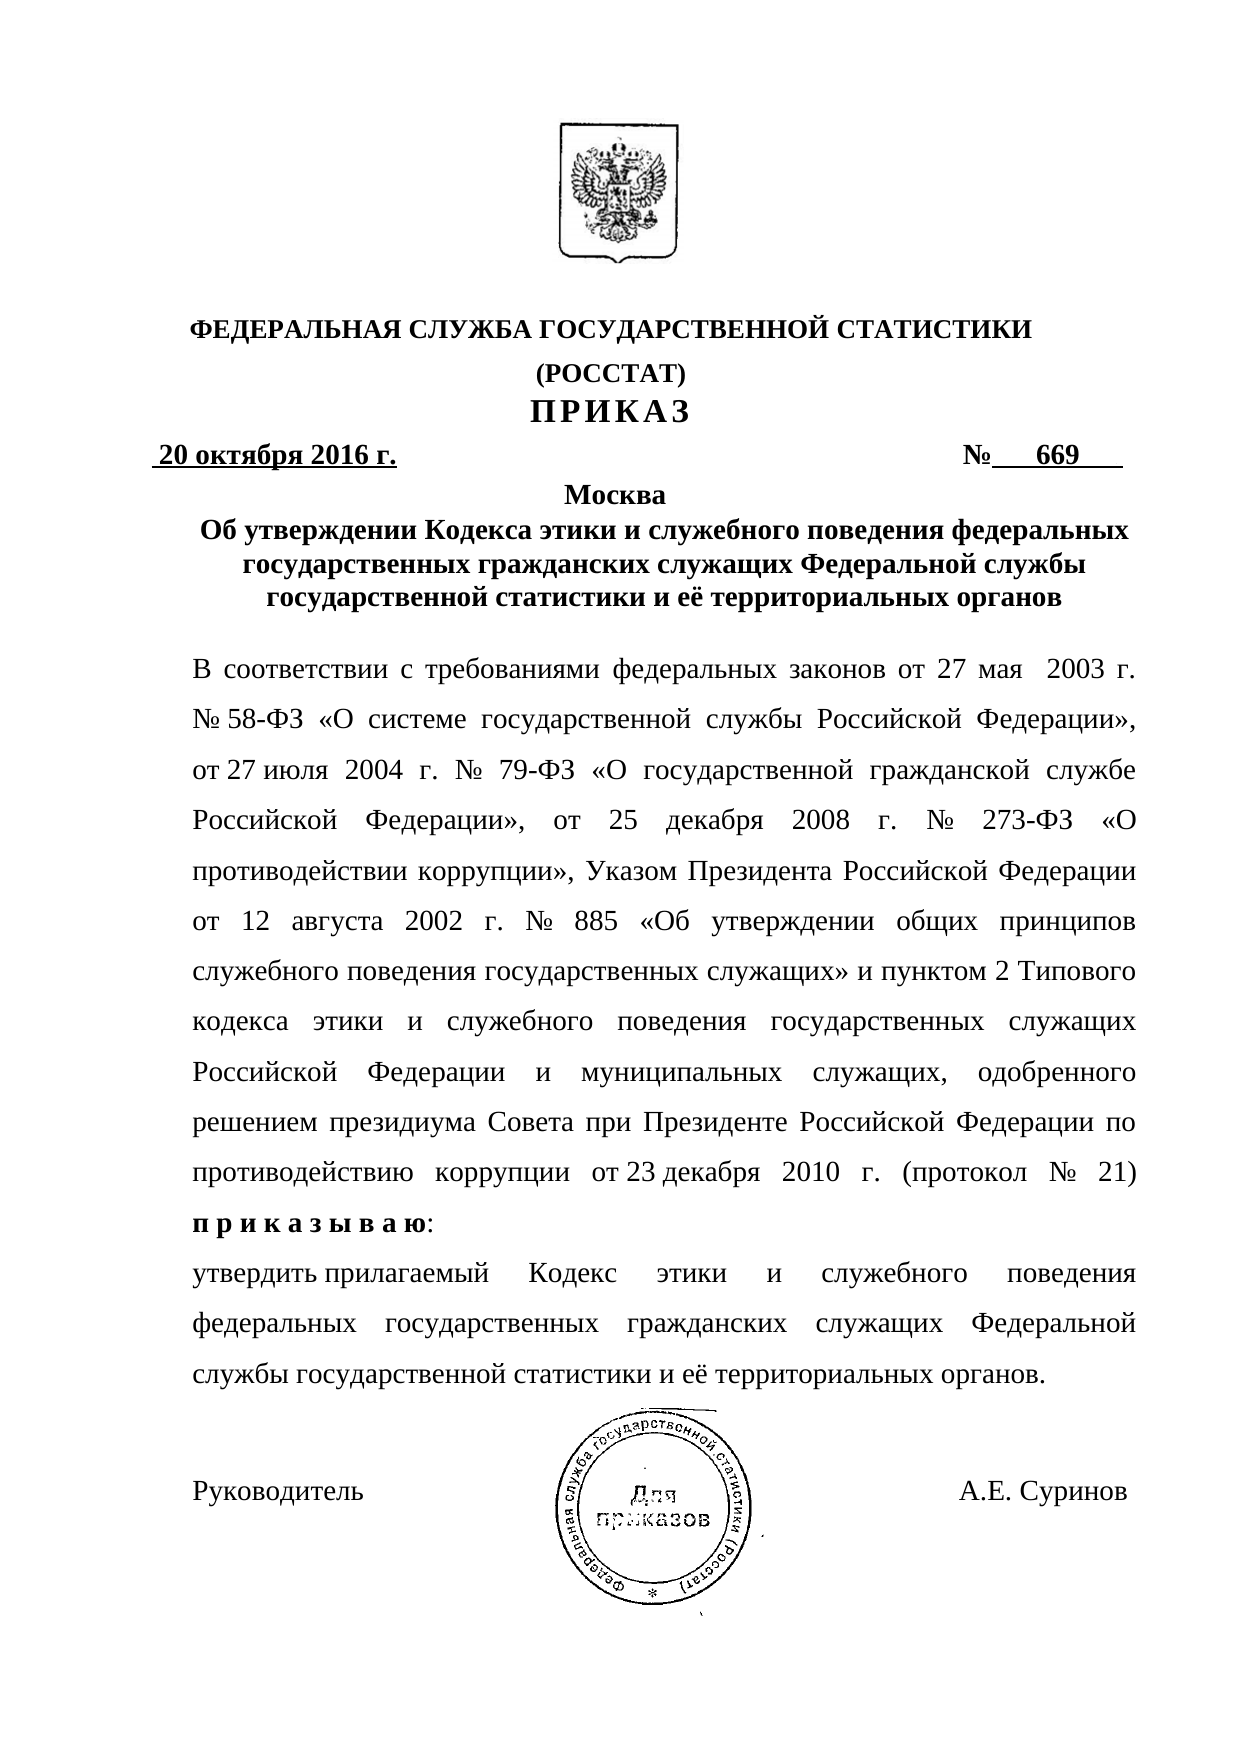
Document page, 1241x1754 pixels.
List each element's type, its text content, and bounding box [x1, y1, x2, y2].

text утвердить прилагаемый Кодекс этики и служебного поведения федеральных государственных гражданских служащих Федеральной службы государственной статистики и её территориальных органов. [192, 1255, 1137, 1389]
text Об утверждении Кодекса этики и служебного поведения федеральных государственных гражданских служащих Федеральной службы государственной статистики и её территориальных органов [192, 473, 1137, 613]
text Руководитель А.Е. Суринов [192, 1473, 513, 1507]
text 20 октября 2016 г. № 669 . [151, 433, 1156, 473]
text Руководитель А.Е. Суринов [767, 1473, 1137, 1507]
picture [552, 118, 684, 264]
text Москва [520, 473, 1156, 512]
text (РОССТАТ) [146, 347, 1075, 391]
text ФЕДЕРАЛЬНАЯ СЛУЖБА ГОСУДАРСТВЕННОЙ СТАТИСТИКИ [146, 304, 1075, 347]
text П Р И К А З [530, 369, 715, 436]
text В соответствии с требованиями федеральных законов от 27 мая 2003 г. № 58-ФЗ «О системе государственной службы Российской Федерации», от 27 июля 2004 г. № 79-ФЗ «О государственной гражданской службе Российской Федерации», от 25 декабря 2008 г. № 273-ФЗ «О противодействии коррупции», Указом Президента Российской Федерации от 12 августа 2002 г. № 885 «Об утверждении общих принципов служебного поведения государственных служащих» и пунктом 2 Типового кодекса этики и служебного поведения государственных служащих Российской Федерации и муниципальных служащих, одобренного решением президиума Совета при Президенте Российской Федерации по противодействию коррупции от 23 декабря 2010 г. (протокол № 21) п р и к а з ы в а ю: [192, 651, 1137, 1238]
